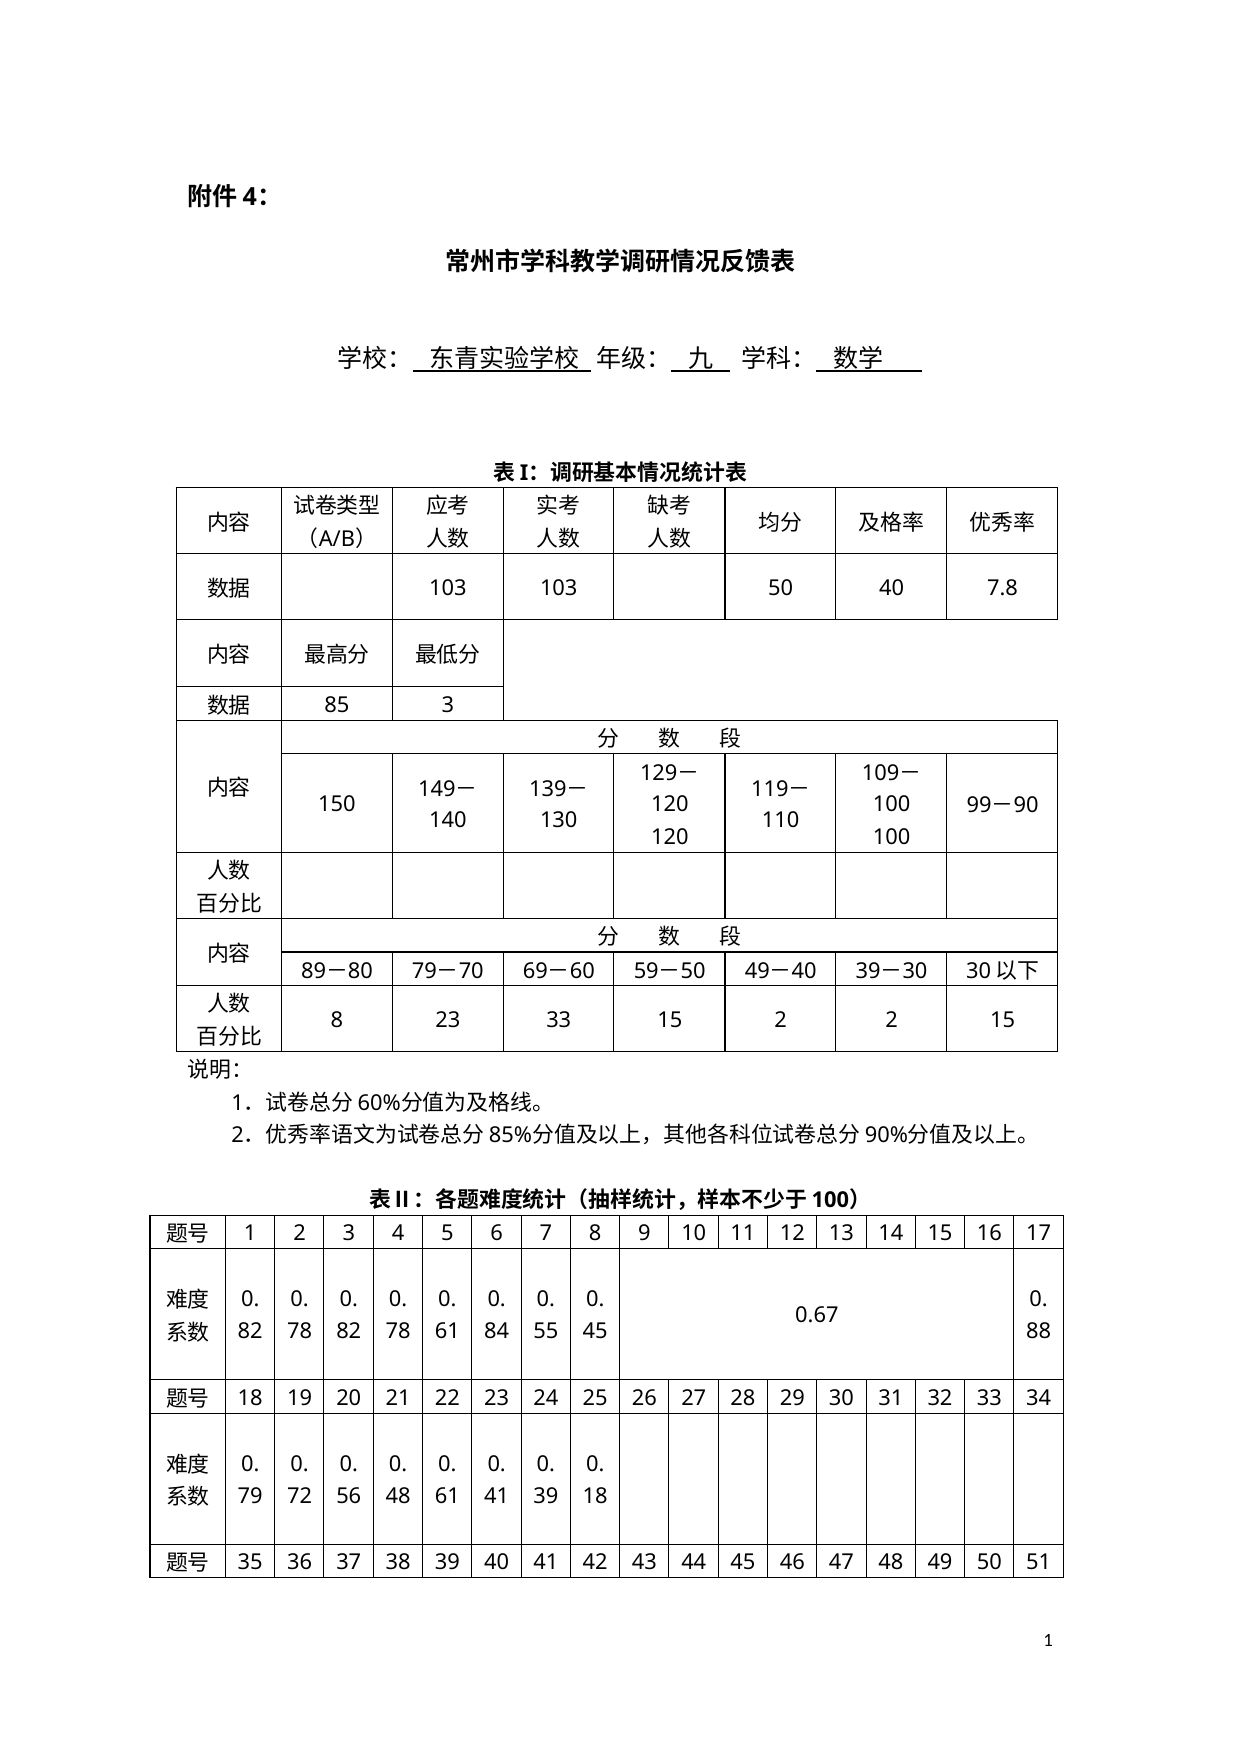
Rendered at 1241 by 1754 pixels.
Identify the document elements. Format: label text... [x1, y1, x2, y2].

table_cell 0.61 [423, 1414, 471, 1544]
table_cell 46 [768, 1545, 816, 1577]
table_cell 最低分 [393, 620, 503, 686]
table_header 均分 [726, 488, 835, 553]
table_cell 103 [393, 554, 503, 619]
table_cell [726, 853, 835, 918]
table_cell 129－120 120 [614, 754, 724, 852]
table_cell 99－90 [947, 754, 1057, 852]
table_cell 119－110 [726, 754, 835, 852]
table_cell 0.88 [1014, 1249, 1063, 1379]
text 2．优秀率语文为试卷总分85%分值及以上，其他各科位试卷总分90%分值及以上。 [187, 1117, 1053, 1149]
table_cell 38 [374, 1545, 422, 1577]
table_header 7 [522, 1216, 570, 1248]
table_cell 27 [669, 1380, 718, 1413]
table_header 内容 [177, 488, 281, 553]
text 1．试卷总分60%分值为及格线。 [187, 1084, 1053, 1117]
table_cell 3 [393, 687, 503, 720]
table_cell 37 [324, 1545, 373, 1577]
table_cell 7.8 [947, 554, 1057, 619]
table_cell 36 [275, 1545, 323, 1577]
table_cell 人数 百分比 [177, 986, 281, 1051]
table_header 2 [275, 1216, 323, 1248]
table_cell 45 [719, 1545, 767, 1577]
table_cell 39－30 [836, 953, 946, 985]
table_cell 24 [522, 1380, 570, 1413]
table_header 5 [423, 1216, 471, 1248]
table_cell 0.55 [522, 1249, 570, 1379]
table_cell 42 [571, 1545, 619, 1577]
table_cell [669, 1414, 718, 1544]
table_cell 103 [504, 554, 613, 619]
table_cell 48 [867, 1545, 915, 1577]
table_cell 8 [282, 986, 392, 1051]
table_header 应考 人数 [393, 488, 503, 553]
table_cell [282, 853, 392, 918]
table_cell 内容 [177, 919, 281, 985]
table_header 3 [324, 1216, 373, 1248]
table_cell 难度 系数 [151, 1414, 225, 1544]
table_header 15 [916, 1216, 964, 1248]
table_cell 139－130 [504, 754, 613, 852]
table_header 1 [226, 1216, 274, 1248]
table_cell 内容 [177, 721, 281, 852]
table_cell 难度 系数 [151, 1249, 225, 1379]
table_header 优秀率 [947, 488, 1057, 553]
table_cell 40 [472, 1545, 521, 1577]
table_header 实考 人数 [504, 488, 613, 553]
table_cell [1014, 1414, 1063, 1544]
table_header 4 [374, 1216, 422, 1248]
table_cell [614, 853, 724, 918]
table_cell 34 [1014, 1380, 1063, 1413]
table_cell 人数 百分比 [177, 853, 281, 918]
table_cell [282, 554, 392, 619]
table_cell 数据 [177, 687, 281, 720]
table_header 14 [867, 1216, 915, 1248]
table_cell 33 [965, 1380, 1013, 1413]
table_cell 最高分 [282, 620, 392, 686]
table_header 题号 [151, 1216, 225, 1248]
table_cell 15 [947, 986, 1057, 1051]
table_cell 2 [726, 986, 835, 1051]
table_cell 44 [669, 1545, 718, 1577]
table_cell [768, 1414, 816, 1544]
table_cell 0.67 [620, 1249, 1013, 1379]
table_cell 0.41 [472, 1414, 521, 1544]
table_header 17 [1014, 1216, 1063, 1248]
table_cell 89－80 [282, 953, 392, 985]
table_cell 0.82 [324, 1249, 373, 1379]
table_cell 26 [620, 1380, 668, 1413]
table_cell 59－50 [614, 953, 724, 985]
table_cell 28 [719, 1380, 767, 1413]
table_cell [719, 1414, 767, 1544]
table_cell [965, 1414, 1013, 1544]
table_cell 0.39 [522, 1414, 570, 1544]
table_header 6 [472, 1216, 521, 1248]
table_header 12 [768, 1216, 816, 1248]
table_cell 30以下 [947, 953, 1057, 985]
table_cell [817, 1414, 866, 1544]
table_cell [620, 1414, 668, 1544]
table_cell [947, 853, 1057, 918]
table_cell 题号 [151, 1545, 225, 1577]
table_cell 23 [472, 1380, 521, 1413]
table_cell 0.78 [275, 1249, 323, 1379]
table_cell 43 [620, 1545, 668, 1577]
table_cell 49 [916, 1545, 964, 1577]
table_cell 33 [504, 986, 613, 1051]
table_cell 29 [768, 1380, 816, 1413]
table_header 13 [817, 1216, 866, 1248]
table_header 及格率 [836, 488, 946, 553]
table_cell 41 [522, 1545, 570, 1577]
table_cell 2 [836, 986, 946, 1051]
table_header 16 [965, 1216, 1013, 1248]
table_cell 15 [614, 986, 724, 1051]
table_header 缺考 人数 [614, 488, 724, 553]
text 附件4： [187, 162, 1053, 227]
table_header 9 [620, 1216, 668, 1248]
table_cell 0.18 [571, 1414, 619, 1544]
text 说明： [187, 1052, 1053, 1084]
table_cell 0.72 [275, 1414, 323, 1544]
table_cell 0.84 [472, 1249, 521, 1379]
table_cell 109－100 100 [836, 754, 946, 852]
table_cell 数据 [177, 554, 281, 619]
text 表I：调研基本情况统计表 [187, 454, 1053, 487]
table_cell 30 [817, 1380, 866, 1413]
table_cell 20 [324, 1380, 373, 1413]
table_cell [836, 853, 946, 918]
table_cell 50 [726, 554, 835, 619]
table_cell 49－40 [726, 953, 835, 985]
text 学校： 东青实验学校 年级： 九 学科： 数学 [187, 324, 1053, 389]
table_cell 39 [423, 1545, 471, 1577]
table_cell 35 [226, 1545, 274, 1577]
table_cell 0.48 [374, 1414, 422, 1544]
table_cell 150 [282, 754, 392, 852]
table_header 10 [669, 1216, 718, 1248]
table_cell [614, 554, 724, 619]
table_cell 题号 [151, 1380, 225, 1413]
table_cell 32 [916, 1380, 964, 1413]
table_cell [916, 1414, 964, 1544]
table_cell 149－140 [393, 754, 503, 852]
table_cell 内容 [177, 620, 281, 686]
table_header 试卷类型（A/B） [282, 488, 392, 553]
table_cell [504, 853, 613, 918]
table_header 11 [719, 1216, 767, 1248]
table_cell [867, 1414, 915, 1544]
table_cell 25 [571, 1380, 619, 1413]
table_cell 19 [275, 1380, 323, 1413]
table_cell 40 [836, 554, 946, 619]
table_cell 23 [393, 986, 503, 1051]
table_cell 0.79 [226, 1414, 274, 1544]
table_cell 69－60 [504, 953, 613, 985]
table_cell 21 [374, 1380, 422, 1413]
table_cell 50 [965, 1545, 1013, 1577]
table_cell 18 [226, 1380, 274, 1413]
table_cell [393, 853, 503, 918]
table_cell 51 [1014, 1545, 1063, 1577]
table_header 8 [571, 1216, 619, 1248]
table_cell 分 数 段 [282, 919, 1057, 951]
table_cell 85 [282, 687, 392, 720]
table_cell 0.56 [324, 1414, 373, 1544]
table_cell 0.82 [226, 1249, 274, 1379]
table_cell 79－70 [393, 953, 503, 985]
table_cell 22 [423, 1380, 471, 1413]
table_cell 47 [817, 1545, 866, 1577]
table_cell 分 数 段 [282, 721, 1057, 753]
table_cell 0.45 [571, 1249, 619, 1379]
text 常州市学科教学调研情况反馈表 [187, 227, 1053, 292]
table_cell 0.78 [374, 1249, 422, 1379]
table_cell 31 [867, 1380, 915, 1413]
table_cell 0.61 [423, 1249, 471, 1379]
text 表Ⅱ：各题难度统计（抽样统计，样本不少于100） [187, 1182, 1053, 1214]
